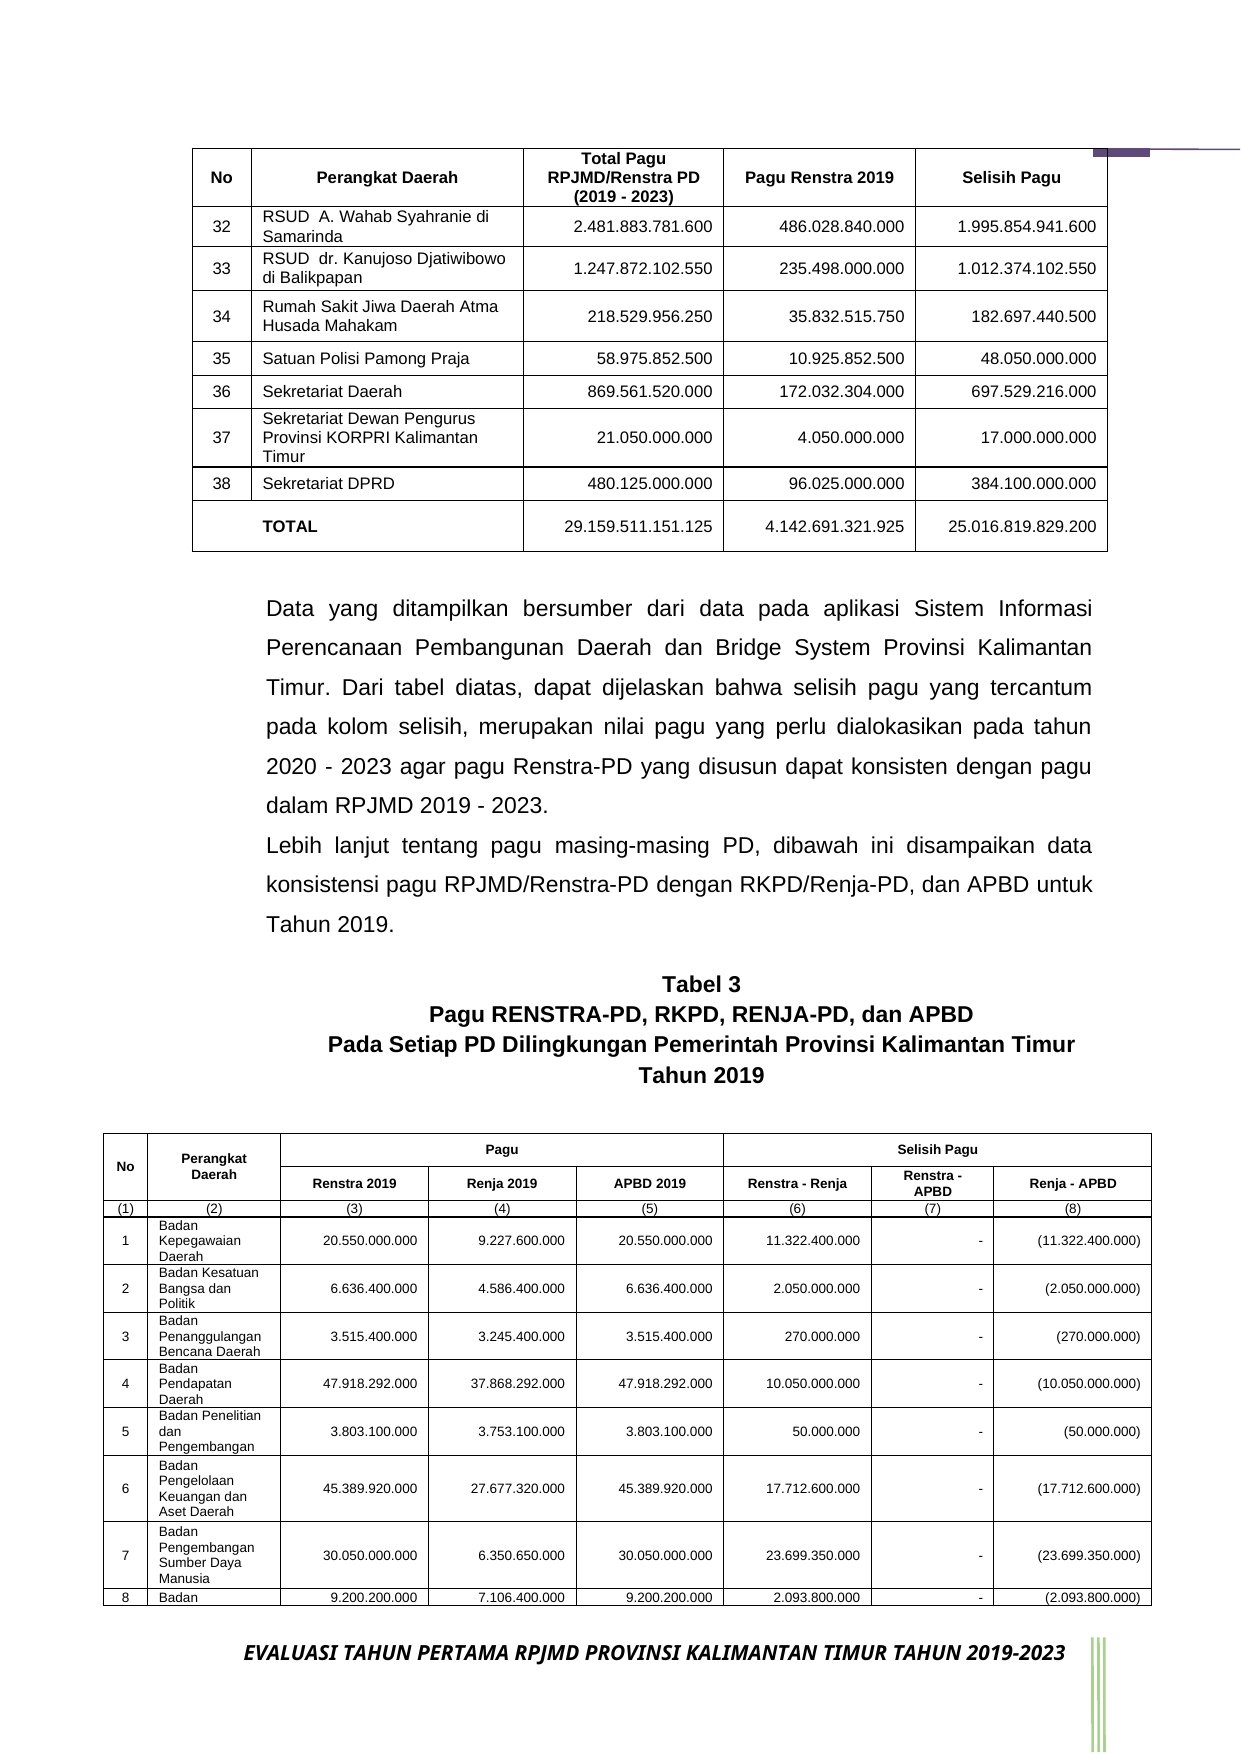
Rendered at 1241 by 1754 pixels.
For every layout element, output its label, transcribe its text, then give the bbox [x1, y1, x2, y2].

table_cell - [872, 1408, 993, 1454]
table_cell 182.697.440.500 [916, 291, 1107, 341]
table_cell 23.699.350.000 [724, 1522, 871, 1588]
table_cell 20.550.000.000 [577, 1218, 723, 1264]
table_cell 45.389.920.000 [577, 1456, 723, 1521]
text Pada Setiap PD Dilingkungan Pemerintah Provinsi Kalimantan Timur [310, 1031, 1092, 1058]
table_cell 4.050.000.000 [724, 409, 915, 466]
table_cell (3) [281, 1201, 428, 1216]
table_cell 7 [104, 1522, 147, 1588]
table_cell 2.481.883.781.600 [524, 207, 723, 246]
table_cell 2.050.000.000 [724, 1265, 871, 1312]
table_cell Sekretariat Dewan Pengurus Provinsi KORPRI Kalimantan Timur [252, 409, 523, 466]
table_cell 11.322.400.000 [724, 1218, 871, 1264]
table_cell RSUD A. Wahab Syahranie di Samarinda [252, 207, 523, 246]
table_cell Satuan Polisi Pamong Praja [252, 342, 523, 374]
table_cell 36 [193, 376, 251, 408]
table_cell 3.515.400.000 [577, 1313, 723, 1359]
table_cell 1.012.374.102.550 [916, 247, 1107, 290]
table_cell 37 [193, 409, 251, 466]
text Lebih lanjut tentang pagu masing-masing PD, dibawah ini disampaikan data konsistensi pagu RPJMD/Renstra-PD dengan RKPD/Renja-PD, dan APBD untuk Tahun 2019. [266, 832, 1092, 937]
table_cell 58.975.852.500 [524, 342, 723, 374]
table_cell 6.636.400.000 [577, 1265, 723, 1312]
table_cell Badan Kesatuan Bangsa dan Politik [148, 1265, 280, 1312]
table_cell 270.000.000 [724, 1313, 871, 1359]
text Tabel 3 [310, 971, 1092, 997]
table_header No [104, 1134, 147, 1200]
table_cell 96.025.000.000 [724, 468, 915, 500]
table_cell (17.712.600.000) [994, 1456, 1151, 1521]
table_cell 480.125.000.000 [524, 468, 723, 500]
table_cell 1.247.872.102.550 [524, 247, 723, 290]
table_cell 7.106.400.000 [429, 1589, 576, 1605]
table_header Perangkat Daerah [252, 149, 523, 206]
table_cell - [872, 1456, 993, 1521]
table_cell 869.561.520.000 [524, 376, 723, 408]
table_cell 38 [193, 468, 251, 500]
table_cell 4.586.400.000 [429, 1265, 576, 1312]
table_cell 384.100.000.000 [916, 468, 1107, 500]
table_header Perangkat Daerah [148, 1134, 280, 1200]
table_cell 29.159.511.151.125 [524, 501, 723, 551]
table_cell - [872, 1218, 993, 1264]
table_cell Badan Penelitian dan Pengembangan [148, 1408, 280, 1454]
table_cell (270.000.000) [994, 1313, 1151, 1359]
table_cell 3.245.400.000 [429, 1313, 576, 1359]
table_cell 20.550.000.000 [281, 1218, 428, 1264]
table_cell - [872, 1360, 993, 1407]
table_cell (11.322.400.000) [994, 1218, 1151, 1264]
table_cell Badan Pengembangan Sumber Daya Manusia [148, 1522, 280, 1588]
table_cell (2.093.800.000) [994, 1589, 1151, 1605]
table_cell Renstra - APBD [872, 1167, 993, 1200]
table_cell 9.200.200.000 [577, 1589, 723, 1605]
table_cell (5) [577, 1201, 723, 1216]
table_cell Renstra - Renja [724, 1167, 871, 1200]
table_cell 4 [104, 1360, 147, 1407]
table_cell 5 [104, 1408, 147, 1454]
table_cell (6) [724, 1201, 871, 1216]
table_cell 9.227.600.000 [429, 1218, 576, 1264]
table_cell 3.515.400.000 [281, 1313, 428, 1359]
table_cell 17.712.600.000 [724, 1456, 871, 1521]
table_cell RSUD dr. Kanujoso Djatiwibowo di Balikpapan [252, 247, 523, 290]
table_cell Renja - APBD [994, 1167, 1151, 1200]
table_cell 9.200.200.000 [281, 1589, 428, 1605]
table_cell 218.529.956.250 [524, 291, 723, 341]
table_cell (4) [429, 1201, 576, 1216]
table_header Pagu Renstra 2019 [724, 149, 915, 206]
table_cell 486.028.840.000 [724, 207, 915, 246]
table_cell APBD 2019 [577, 1167, 723, 1200]
table_cell Badan Pendapatan Daerah [148, 1360, 280, 1407]
table_cell Sekretariat DPRD [252, 468, 523, 500]
table_cell (7) [872, 1201, 993, 1216]
table_cell 27.677.320.000 [429, 1456, 576, 1521]
table_cell 697.529.216.000 [916, 376, 1107, 408]
table_cell 3.803.100.000 [281, 1408, 428, 1454]
table_cell 2 [104, 1265, 147, 1312]
table_cell 4.142.691.321.925 [724, 501, 915, 551]
table_cell (2.050.000.000) [994, 1265, 1151, 1312]
table_cell 6.350.650.000 [429, 1522, 576, 1588]
table_cell 25.016.819.829.200 [916, 501, 1107, 551]
table_cell Renja 2019 [429, 1167, 576, 1200]
table_cell Badan Kepegawaian Daerah [148, 1218, 280, 1264]
text Tahun 2019 [310, 1062, 1092, 1088]
table_cell 34 [193, 291, 251, 341]
table_cell (10.050.000.000) [994, 1360, 1151, 1407]
table_cell 33 [193, 247, 251, 290]
table_cell 8 [104, 1589, 147, 1605]
table_cell 172.032.304.000 [724, 376, 915, 408]
table_cell 1.995.854.941.600 [916, 207, 1107, 246]
table_cell Renstra 2019 [281, 1167, 428, 1200]
table_header Selisih Pagu [724, 1134, 1151, 1166]
table_cell - [872, 1313, 993, 1359]
table_cell 10.925.852.500 [724, 342, 915, 374]
table_cell Sekretariat Daerah [252, 376, 523, 408]
table_cell 3 [104, 1313, 147, 1359]
table_cell 10.050.000.000 [724, 1360, 871, 1407]
table_cell 48.050.000.000 [916, 342, 1107, 374]
table_cell [193, 501, 251, 551]
table_cell 47.918.292.000 [281, 1360, 428, 1407]
table_cell 3.803.100.000 [577, 1408, 723, 1454]
table_cell 47.918.292.000 [577, 1360, 723, 1407]
table_header Pagu [281, 1134, 723, 1166]
table_header Selisih Pagu [916, 149, 1107, 206]
table_cell 50.000.000 [724, 1408, 871, 1454]
table_header No [193, 149, 251, 206]
table_cell 37.868.292.000 [429, 1360, 576, 1407]
table_cell 30.050.000.000 [577, 1522, 723, 1588]
table_cell 45.389.920.000 [281, 1456, 428, 1521]
table_cell Badan Pengelolaan Keuangan dan Aset Daerah [148, 1456, 280, 1521]
table_cell 3.753.100.000 [429, 1408, 576, 1454]
table_cell 32 [193, 207, 251, 246]
table_cell (2) [148, 1201, 280, 1216]
table_cell - [872, 1265, 993, 1312]
table_cell 30.050.000.000 [281, 1522, 428, 1588]
table_cell 35 [193, 342, 251, 374]
table_cell Badan Penanggulangan Bencana Daerah [148, 1313, 280, 1359]
table_cell 6 [104, 1456, 147, 1521]
text Pagu RENSTRA-PD, RKPD, RENJA-PD, dan APBD [310, 1001, 1092, 1028]
table_cell - [872, 1589, 993, 1605]
table_header Total Pagu RPJMD/Renstra PD (2019 - 2023) [524, 149, 723, 206]
table_cell 17.000.000.000 [916, 409, 1107, 466]
table_cell (1) [104, 1201, 147, 1216]
table_cell 6.636.400.000 [281, 1265, 428, 1312]
table_cell 21.050.000.000 [524, 409, 723, 466]
table_cell 235.498.000.000 [724, 247, 915, 290]
table_cell 1 [104, 1218, 147, 1264]
table_cell 35.832.515.750 [724, 291, 915, 341]
table_cell Badan Penghubung Provinsi [148, 1589, 280, 1605]
table_cell (23.699.350.000) [994, 1522, 1151, 1588]
table_cell 2.093.800.000 [724, 1589, 871, 1605]
table_cell (50.000.000) [994, 1408, 1151, 1454]
table_cell TOTAL [251, 501, 523, 551]
table_cell - [872, 1522, 993, 1588]
text Data yang ditampilkan bersumber dari data pada aplikasi Sistem Informasi Perencanaan Pembangunan Daerah dan Bridge System Provinsi Kalimantan Timur. Dari tabel diatas, dapat dijelaskan bahwa selisih pagu yang tercantum pada kolom selisih, merupakan nilai pagu yang perlu dialokasikan pada tahun 2020 - 2023 agar pagu Renstra-PD yang disusun dapat konsisten dengan pagu dalam RPJMD 2019 - 2023. [266, 595, 1092, 819]
table_cell (8) [994, 1201, 1151, 1216]
table_cell Rumah Sakit Jiwa Daerah Atma Husada Mahakam [252, 291, 523, 341]
